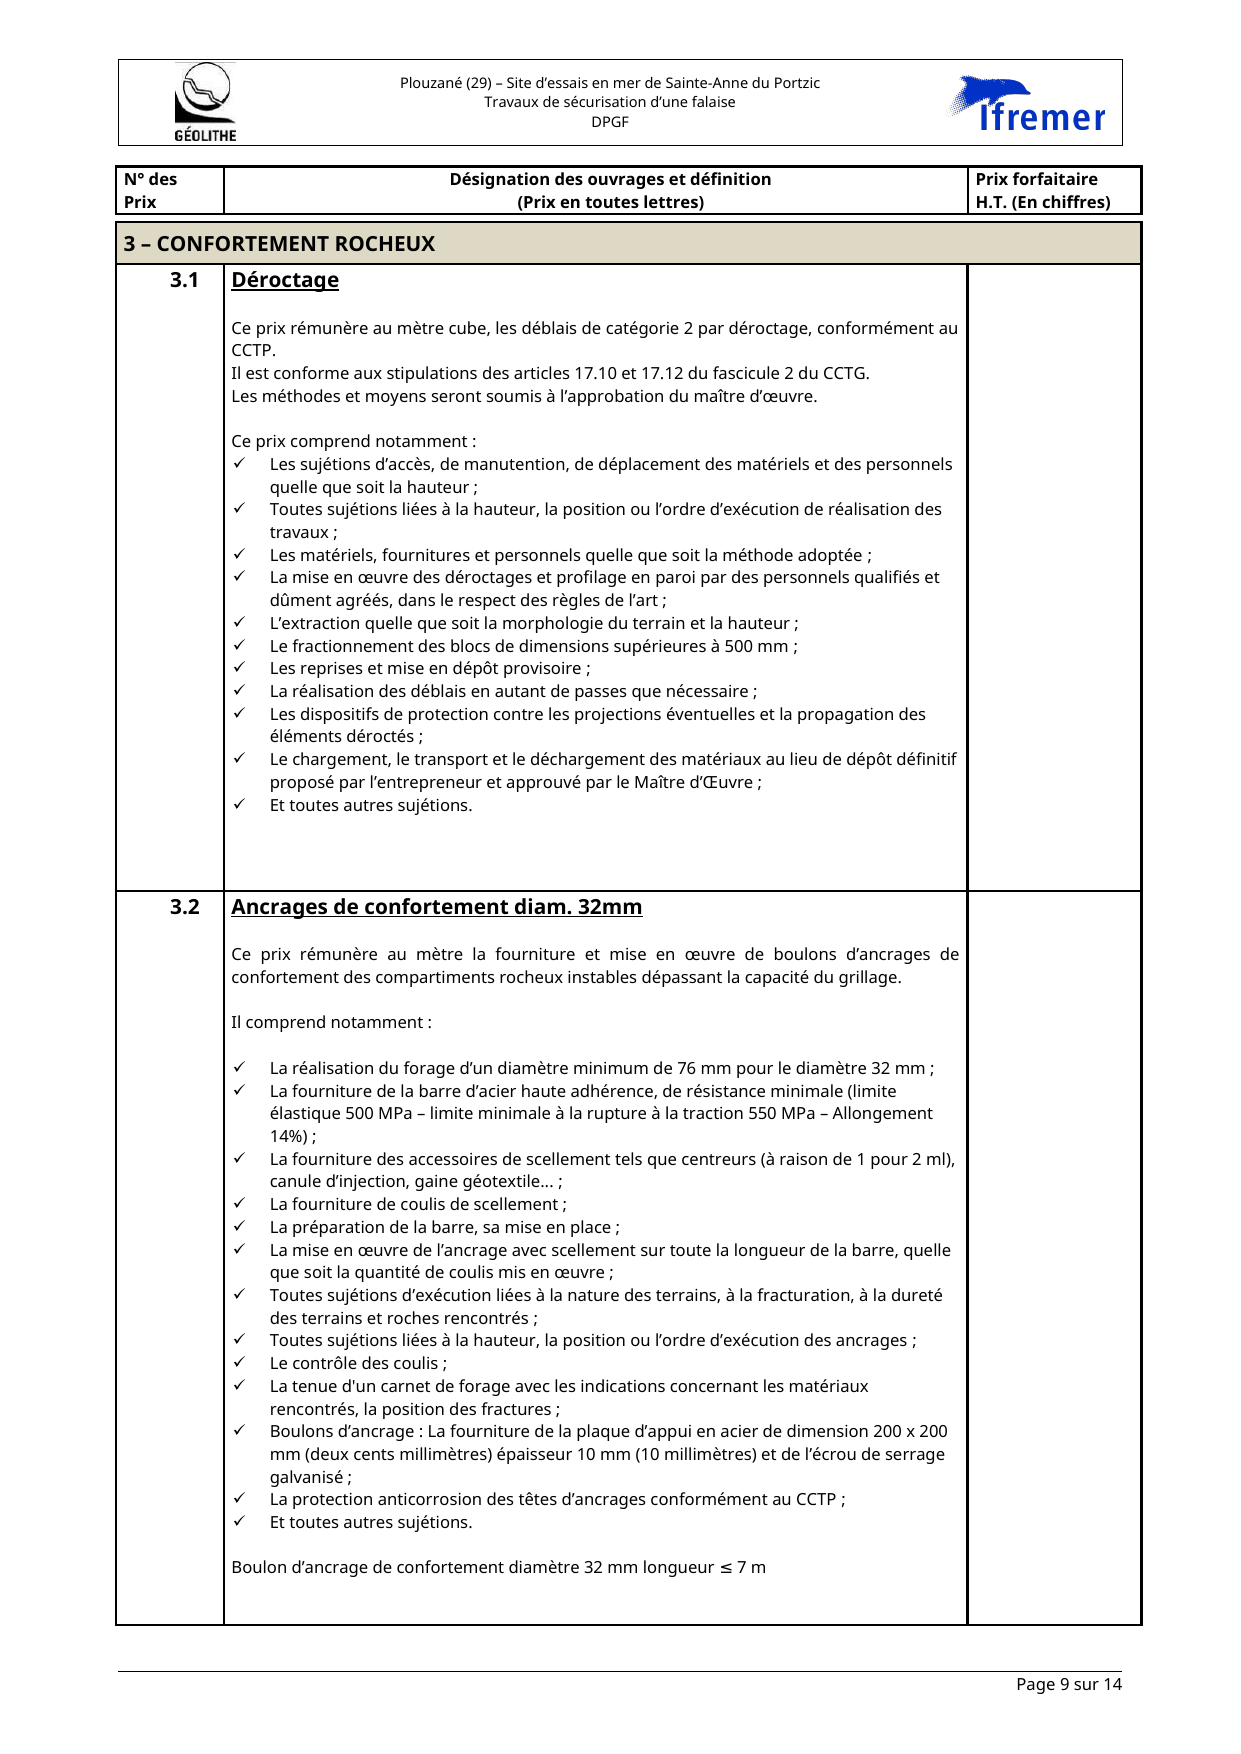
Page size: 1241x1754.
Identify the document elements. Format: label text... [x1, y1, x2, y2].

table_cell 3.1 [117, 265, 223, 890]
table_header 3 – CONFORTEMENT ROCHEUX [117, 223, 1140, 263]
picture [945, 75, 1105, 130]
table_cell Déroctage Ce prix rémunère au mètre cube, les déblais de catégorie 2 par déroctage, conformément au CCTP. Il est conforme aux stipulations des articles 17.10 et 17.12 du fascicule 2 du CCTG. Les méthodes et moyens seront soumis à l’approbation du maître d’œuvre. Ce prix comprend notamment : Les sujétions d’accès, de manutention, de déplacement des matériels et des personnels quelle que soit la hauteur ; Toutes sujétions liées à la hauteur, la position ou l’ordre d’exécution de réalisation des travaux ; Les matériels, fournitures et personnels quelle que soit la méthode adoptée ; La mise en œuvre des déroctages et profilage en paroi par des personnels qualifiés et dûment agréés, dans le respect des règles de l’art ; L’extraction quelle que soit la morphologie du terrain et la hauteur ; Le fractionnement des blocs de dimensions supérieures à 500 mm ; Les reprises et mise en dépôt provisoire ; La réalisation des déblais en autant de passes que nécessaire ; Les dispositifs de protection contre les projections éventuelles et la propagation des éléments déroctés ; Le chargement, le transport et le déchargement des matériaux au lieu de dépôt définitif proposé par l’entrepreneur et approuvé par le Maître d’Œuvre ; Et toutes autres sujétions. [225, 265, 966, 890]
table_cell [969, 265, 1140, 890]
table_cell 3.2 [117, 892, 223, 1624]
picture [175, 62, 236, 141]
table_cell [969, 892, 1140, 1624]
